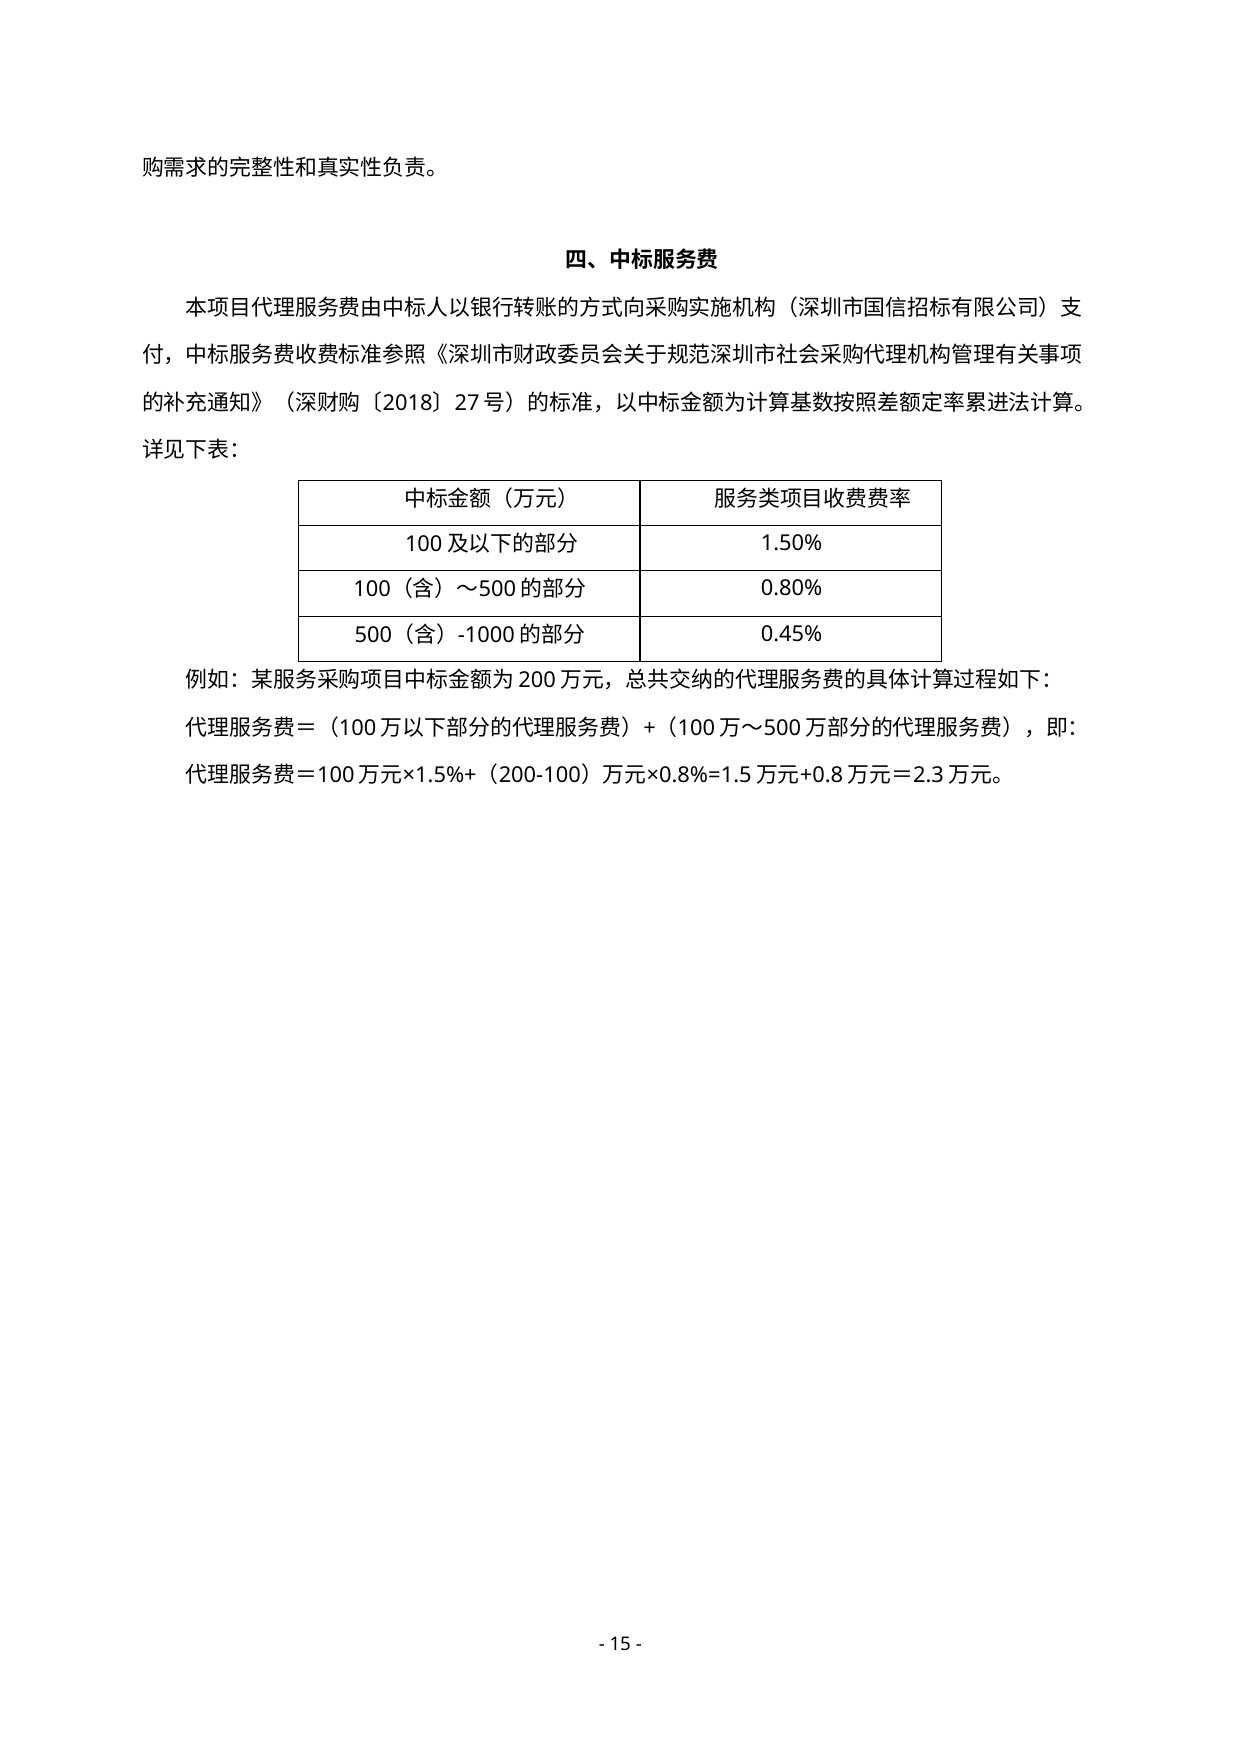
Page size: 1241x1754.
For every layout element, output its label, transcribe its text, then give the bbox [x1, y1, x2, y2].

table_header 服务类项目收费费率 [641, 481, 941, 525]
table_cell 500（含）-1000的部分 [299, 617, 639, 661]
text 四、中标服务费 [142, 242, 1098, 274]
text 例如：某服务采购项目中标金额为200万元，总共交纳的代理服务费的具体计算过程如下： [142, 662, 1098, 694]
table_cell 100及以下的部分 [299, 526, 639, 570]
text 本项目代理服务费由中标人以银行转账的方式向采购实施机构（深圳市国信招标有限公司）支付，中标服务费收费标准参照《深圳市财政委员会关于规范深圳市社会采购代理机构管理有关事项的补充通知》（深财购〔2018〕27号）的标准，以中标金额为计算基数按照差额定率累进法计算。详见下表： [142, 290, 1098, 464]
text 代理服务费＝（100万以下部分的代理服务费）+（100万～500万部分的代理服务费），即： [142, 709, 1098, 741]
table_cell 0.80% [641, 571, 941, 616]
text 代理服务费＝100万元×1.5%+（200-100）万元×0.8%=1.5万元+0.8万元＝2.3万元。 [142, 757, 1098, 789]
table_cell 0.45% [641, 617, 941, 661]
table_cell 100（含）～500的部分 [299, 571, 639, 616]
table_cell 1.50% [641, 526, 941, 570]
table_header 中标金额（万元） [299, 481, 639, 525]
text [142, 150, 1098, 182]
